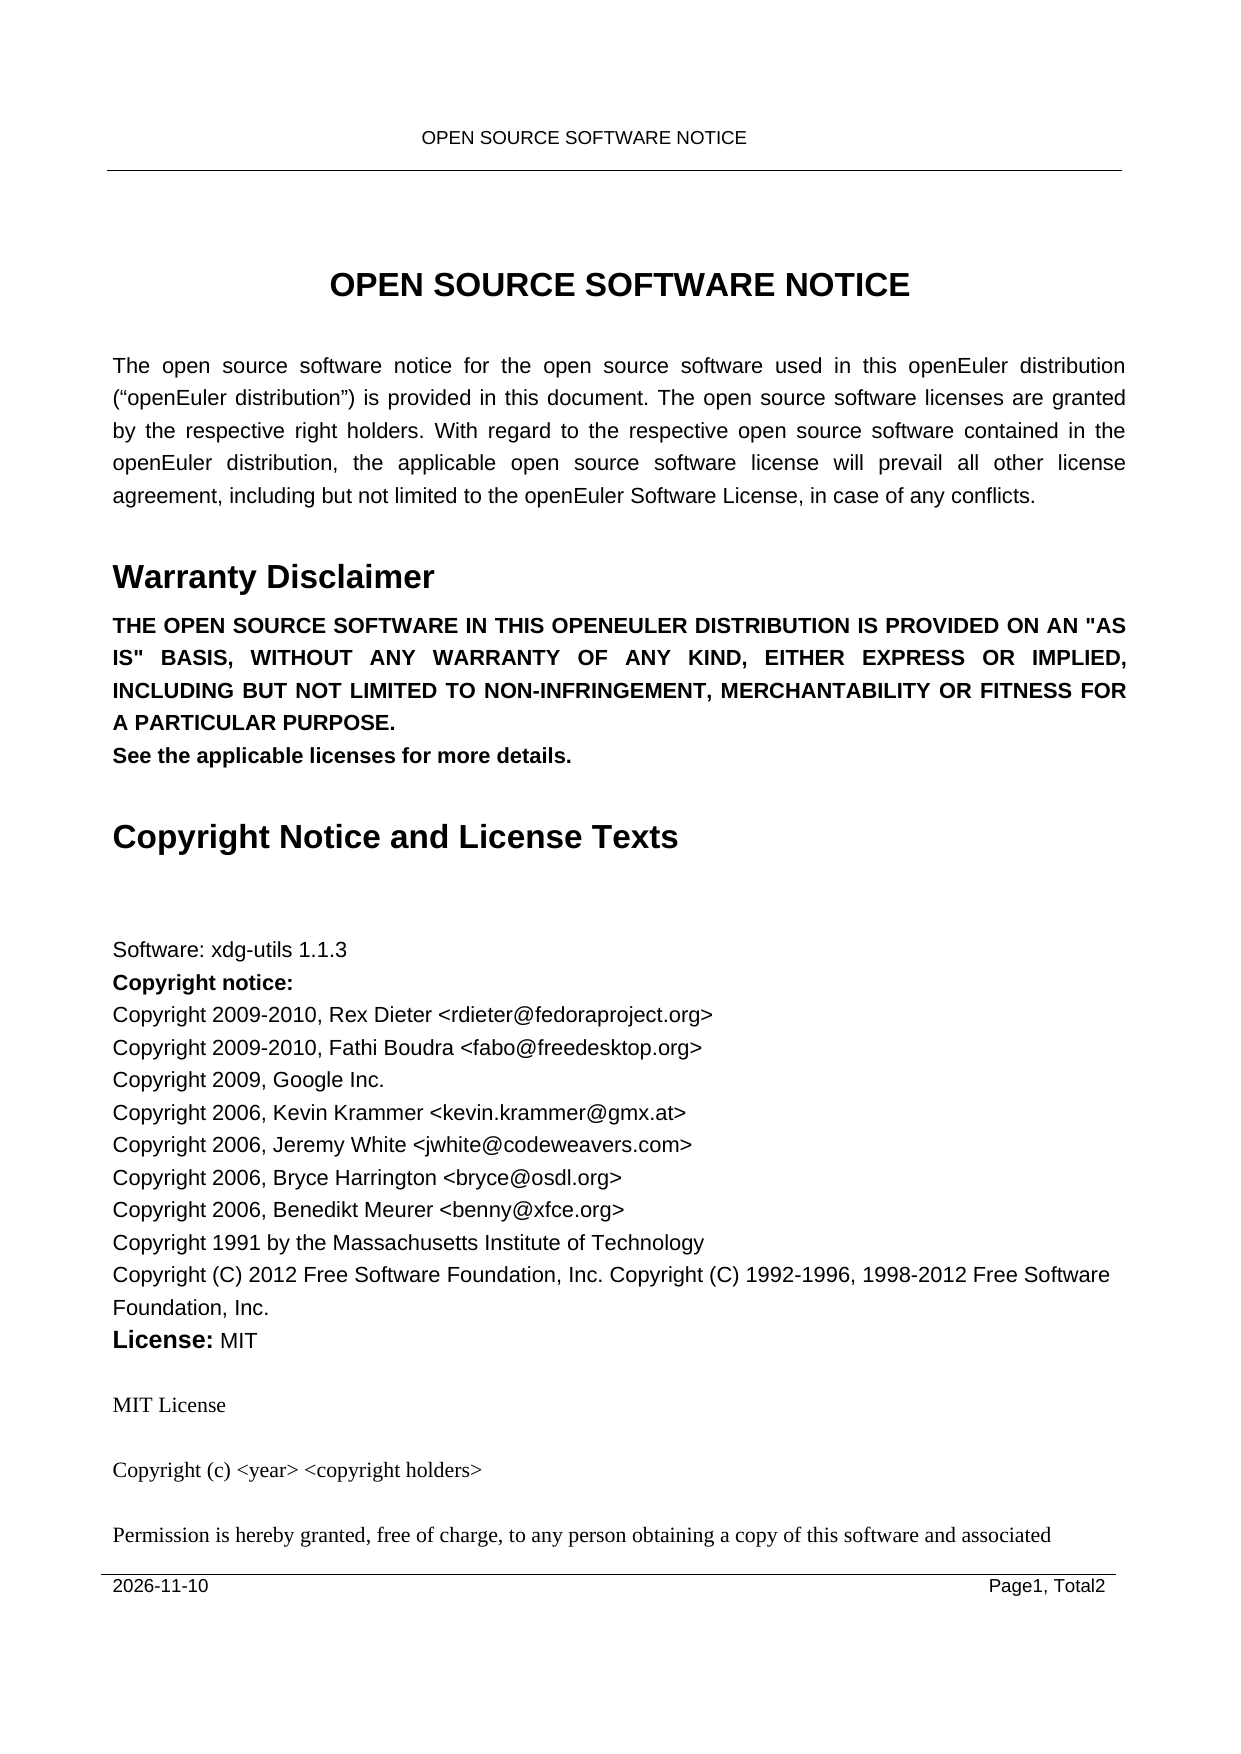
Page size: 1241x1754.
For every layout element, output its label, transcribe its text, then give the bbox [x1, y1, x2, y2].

text OPEN SOURCE SOFTWARE NOTICE [112, 251, 1128, 316]
text Copyright 2006, Jeremy White <jwhite@codeweavers.com> [112, 1128, 1128, 1161]
text The open source software notice for the open source software used in this openEuler distribution (“openEuler distribution”) is provided in this document. The open source software licenses are granted by the respective right holders. With regard to the respective open source software contained in the openEuler distribution, the applicable open source software license will prevail all other license agreement, including but not limited to the openEuler Software License, in case of any conflicts. [112, 349, 1128, 511]
text Copyright 1991 by the Massachusetts Institute of Technology [112, 1226, 1128, 1258]
text Copyright 2006, Kevin Krammer <kevin.krammer@gmx.at> [112, 1096, 1128, 1128]
text Warranty Disclaimer [112, 544, 1128, 609]
text Copyright 2009-2010, Fathi Boudra <fabo@freedesktop.org> [112, 1031, 1128, 1063]
text Copyright notice: [112, 966, 1128, 998]
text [112, 1323, 1128, 1551]
text THE OPEN SOURCE SOFTWARE IN THIS OPENEULER DISTRIBUTION IS PROVIDED ON AN "AS IS" BASIS, WITHOUT ANY WARRANTY OF ANY KIND, EITHER EXPRESS OR IMPLIED, INCLUDING BUT NOT LIMITED TO NON-INFRINGEMENT, MERCHANTABILITY OR FITNESS FOR A PARTICULAR PURPOSE. See the applicable licenses for more details. [112, 609, 1128, 771]
text Copyright (C) 2012 Free Software Foundation, Inc. Copyright (C) 1992-1996, 1998-2012 Free Software Foundation, Inc. [112, 1258, 1128, 1323]
text Copyright 2006, Bryce Harrington <bryce@osdl.org> [112, 1161, 1128, 1193]
text Copyright 2009-2010, Rex Dieter <rdieter@fedoraproject.org> [112, 998, 1128, 1031]
text Copyright 2006, Benedikt Meurer <benny@xfce.org> [112, 1193, 1128, 1226]
text Copyright Notice and License Texts [112, 804, 1128, 869]
text Copyright 2009, Google Inc. [112, 1063, 1128, 1096]
text Software: xdg-utils 1.1.3 [112, 933, 1128, 966]
